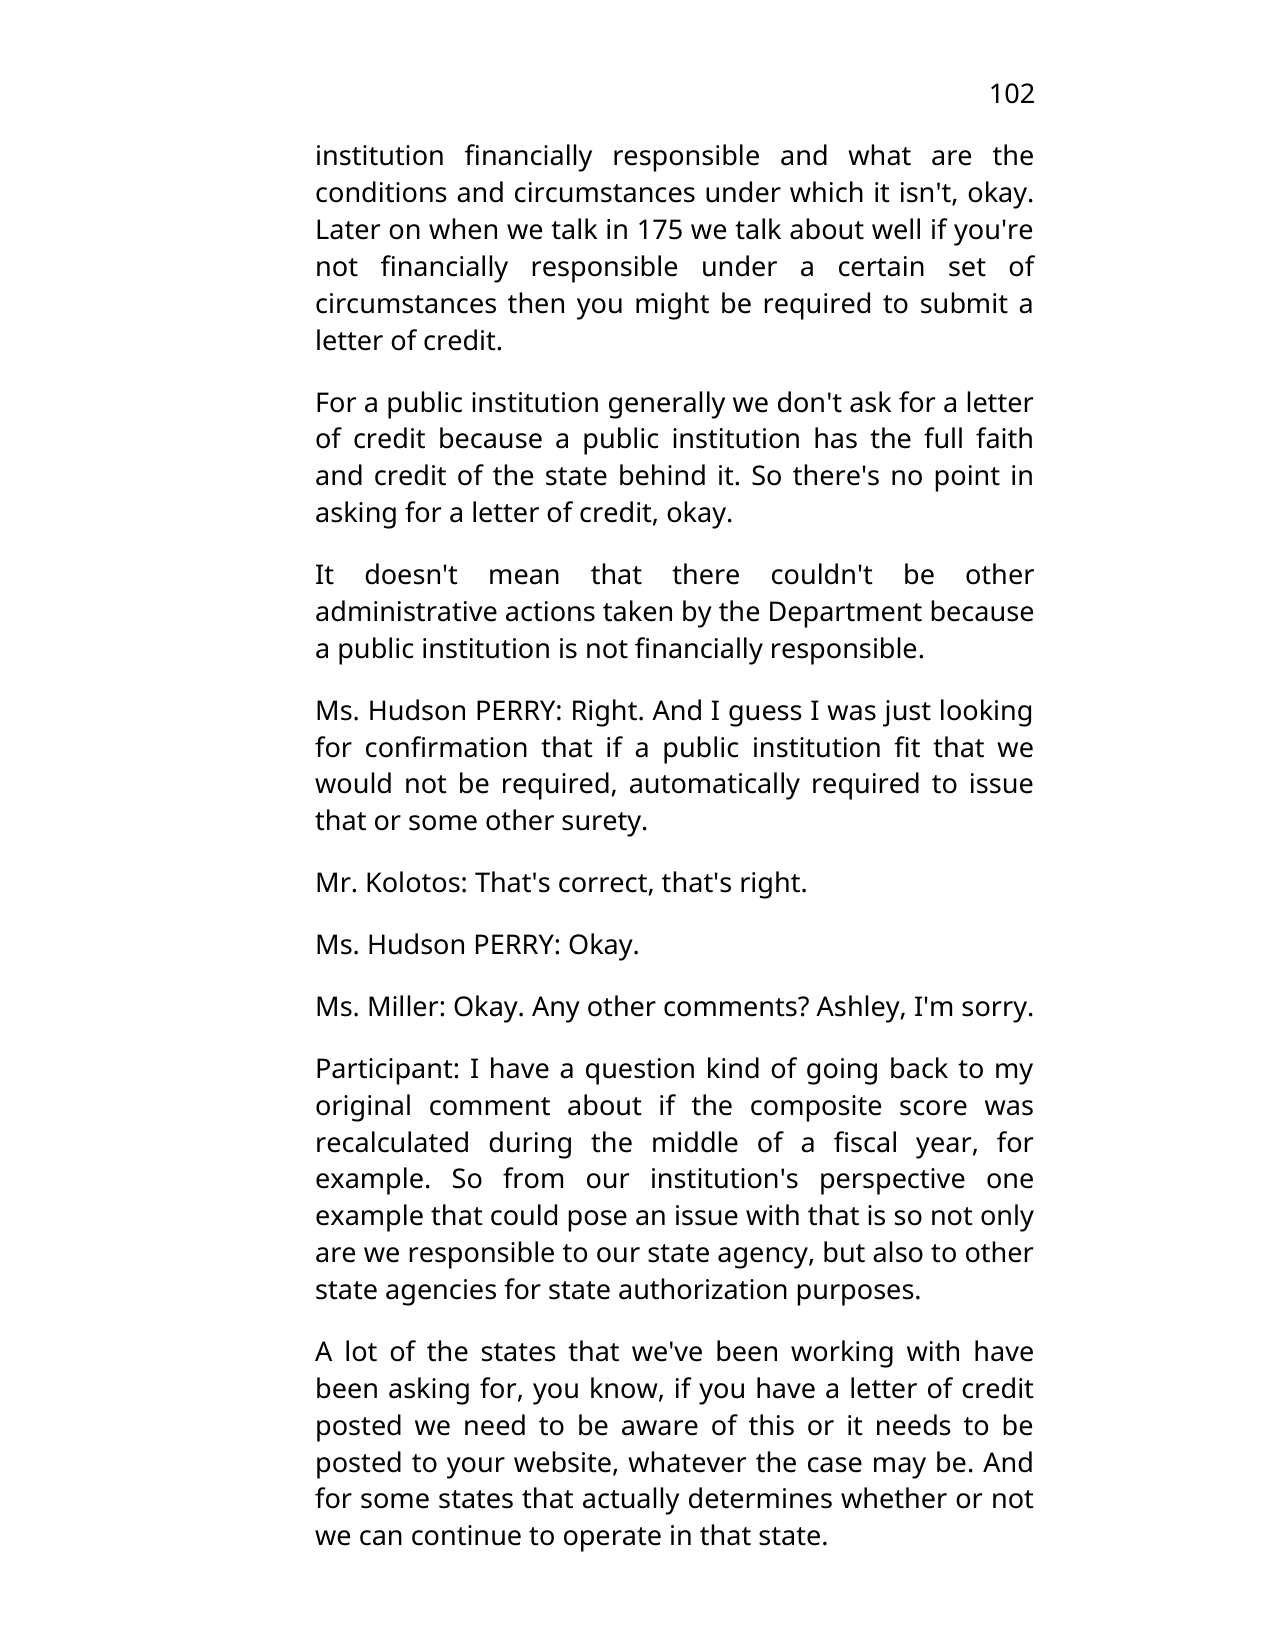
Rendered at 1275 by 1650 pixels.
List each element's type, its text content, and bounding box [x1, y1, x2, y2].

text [315, 137, 1035, 358]
text Ms. Miller: Okay. Any other comments? Ashley, I'm sorry. [315, 987, 1035, 1024]
text Ms. Hudson PERRY: Okay. [315, 926, 1035, 962]
text It doesn't mean that there couldn't be other administrative actions taken by the Department because a public institution is not financially responsible. [315, 556, 1035, 666]
text For a public institution generally we don't ask for a letter of credit because a public institution has the full faith and credit of the state behind it. So there's no point in asking for a letter of credit, okay. [315, 383, 1035, 531]
text A lot of the states that we've been working with have been asking for, you know, if you have a letter of credit posted we need to be aware of this or it needs to be posted to your website, whatever the case may be. And for some states that actually determines whether or not we can continue to operate in that state. [315, 1332, 1035, 1554]
text Ms. Hudson PERRY: Right. And I guess I was just looking for confirmation that if a public institution fit that we would not be required, automatically required to issue that or some other surety. [315, 691, 1035, 839]
text Mr. Kolotos: That's correct, that's right. [315, 864, 1035, 901]
text Participant: I have a question kind of going back to my original comment about if the composite score was recalculated during the middle of a fiscal year, for example. So from our institution's perspective one example that could pose an issue with that is so not only are we responsible to our state agency, but also to other state agencies for state authorization purposes. [315, 1049, 1035, 1307]
